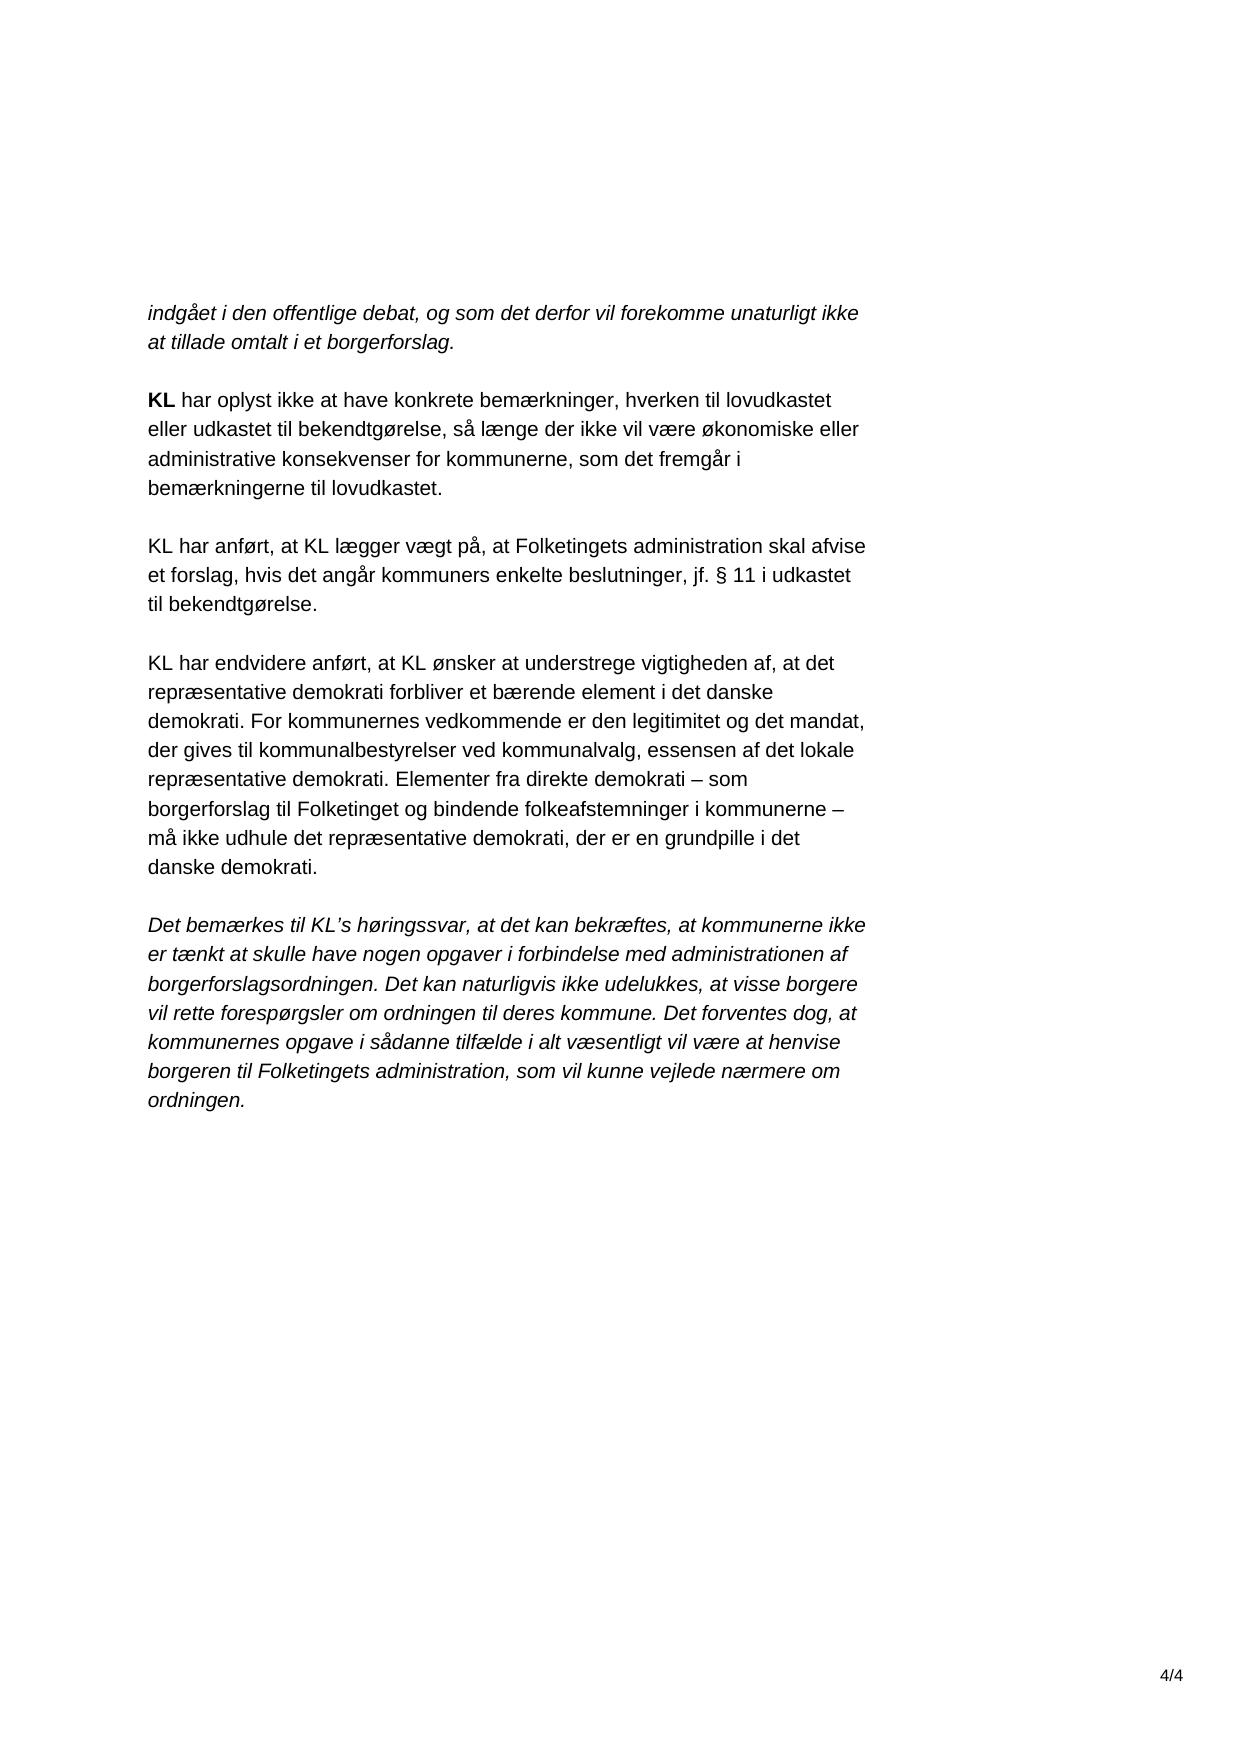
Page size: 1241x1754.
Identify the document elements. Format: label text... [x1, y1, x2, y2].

text KL har anført, at KL lægger vægt på, at Folketingets administration skal afvise et forslag, hvis det angår kommuners enkelte beslutninger, jf. § 11 i udkastet til bekendtgørelse. [148, 529, 869, 616]
text Det bemærkes til KL’s høringssvar, at det kan bekræftes, at kommunerne ikke er tænkt at skulle have nogen opgaver i forbindelse med administrationen af borgerforslagsordningen. Det kan naturligvis ikke udelukkes, at visse borgere vil rette forespørgsler om ordningen til deres kommune. Det forventes dog, at kommunernes opgave i sådanne tilfælde i alt væsentligt vil være at henvise borgeren til Folketingets administration, som vil kunne vejlede nærmere om ordningen. [148, 908, 869, 1112]
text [148, 295, 869, 354]
text KL har endvidere anført, at KL ønsker at understrege vigtigheden af, at det repræsentative demokrati forbliver et bærende element i det danske demokrati. For kommunernes vedkommende er den legitimitet og det mandat, der gives til kommunalbestyrelser ved kommunalvalg, essensen af det lokale repræsentative demokrati. Elementer fra direkte demokrati – som borgerforslag til Folketinget og bindende folkeafstemninger i kommunerne – må ikke udhule det repræsentative demokrati, der er en grundpille i det danske demokrati. [148, 645, 869, 879]
text KL har oplyst ikke at have konkrete bemærkninger, hverken til lovudkastet eller udkastet til bekendtgørelse, så længe der ikke vil være økonomiske eller administrative konsekvenser for kommunerne, som det fremgår i bemærkningerne til lovudkastet. [148, 383, 869, 499]
